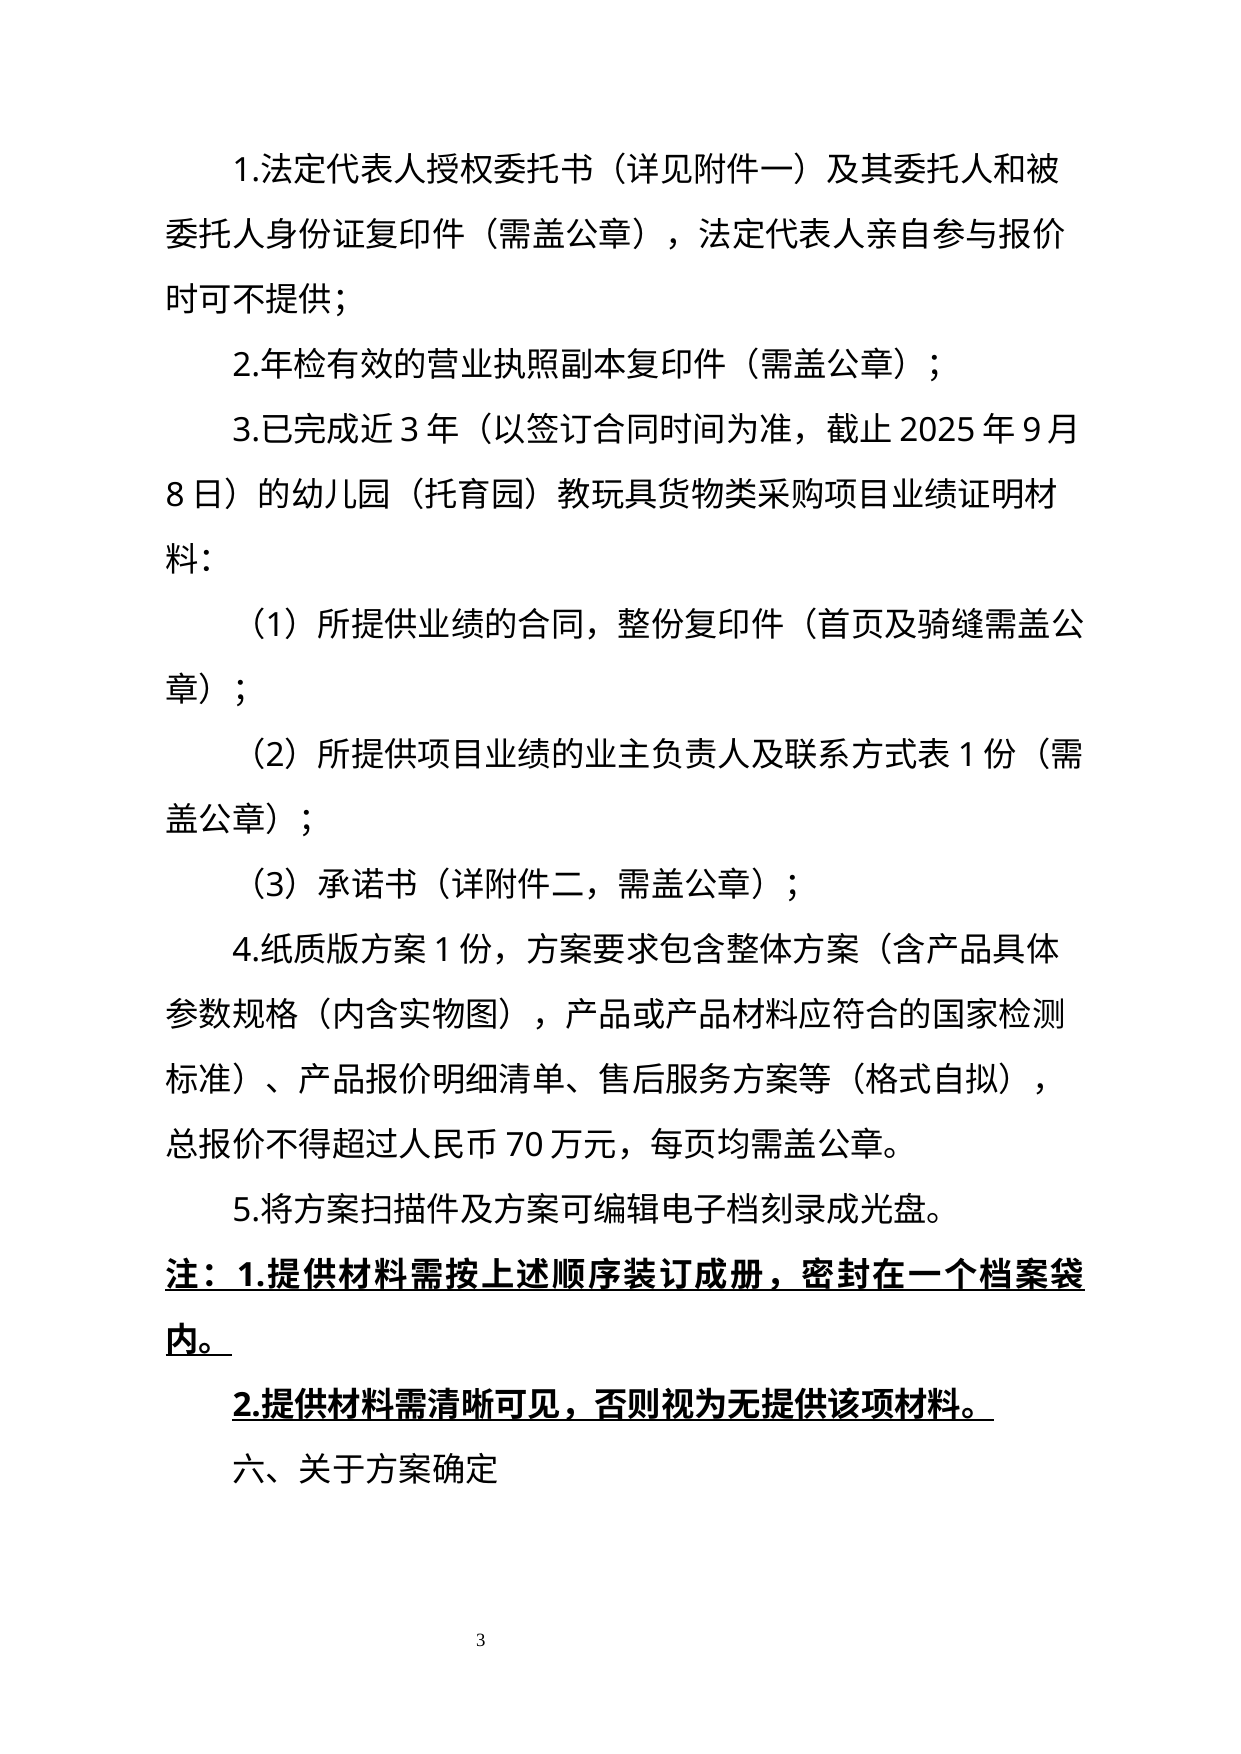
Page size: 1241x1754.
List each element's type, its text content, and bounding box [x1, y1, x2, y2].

text （1）所提供业绩的合同，整份复印件（首页及骑缝需盖公章）； [165, 589, 1087, 719]
text 2.年检有效的营业执照副本复印件（需盖公章）； [165, 329, 1087, 394]
text 六、关于方案确定 [165, 1434, 1087, 1499]
text 4.纸质版方案1份，方案要求包含整体方案（含产品具体参数规格（内含实物图），产品或产品材料应符合的国家检测标准）、产品报价明细清单、售后服务方案等（格式自拟），总报价不得超过人民币70万元，每页均需盖公章。 [165, 914, 1087, 1174]
text 1.法定代表人授权委托书（详见附件一）及其委托人和被委托人身份证复印件（需盖公章），法定代表人亲自参与报价时可不提供； [165, 134, 1087, 329]
text （3）承诺书（详附件二，需盖公章）； [165, 849, 1087, 914]
text 2.提供材料需清晰可见，否则视为无提供该项材料。 [165, 1369, 1087, 1434]
text 3.已完成近3年（以签订合同时间为准，截止2025年9月8日）的幼儿园（托育园）教玩具货物类采购项目业绩证明材料： [165, 394, 1087, 589]
text （2）所提供项目业绩的业主负责人及联系方式表1份（需盖公章）； [165, 719, 1087, 849]
text 5.将方案扫描件及方案可编辑电子档刻录成光盘。 [165, 1174, 1087, 1239]
text 注：1.提供材料需按上述顺序装订成册，密封在一个档案袋内。 [165, 1239, 1087, 1369]
